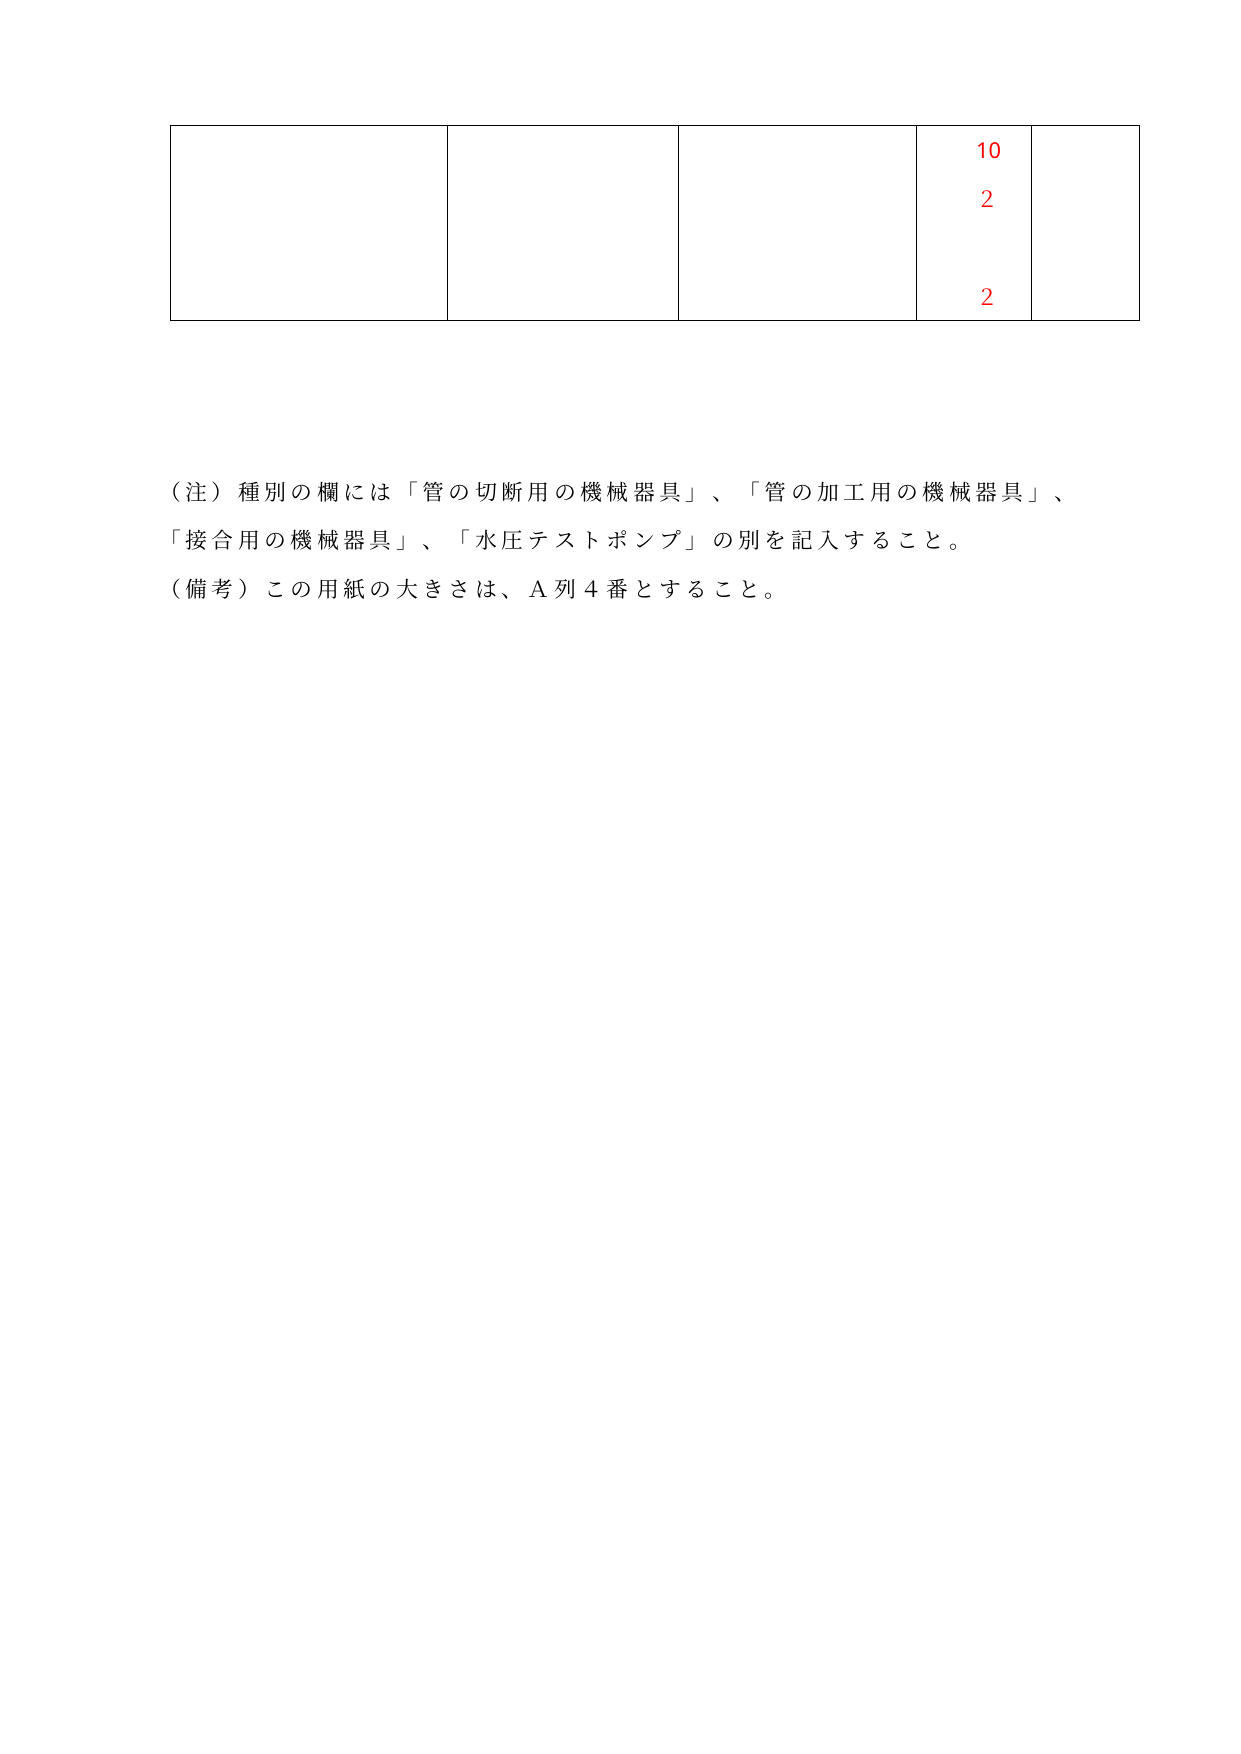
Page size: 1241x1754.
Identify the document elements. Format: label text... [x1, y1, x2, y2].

table_cell [1032, 126, 1139, 320]
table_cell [171, 126, 447, 320]
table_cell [448, 126, 678, 320]
text （備考）この用紙の大きさは、Ａ列４番とすること。 [159, 563, 1081, 612]
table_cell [679, 126, 916, 320]
text （注）種別の欄には「管の切断用の機械器具」、「管の加工用の機械器具」、「接合用の機械器具」、「水圧テストポンプ」の別を記入すること。 [159, 466, 1081, 563]
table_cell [917, 126, 1031, 320]
